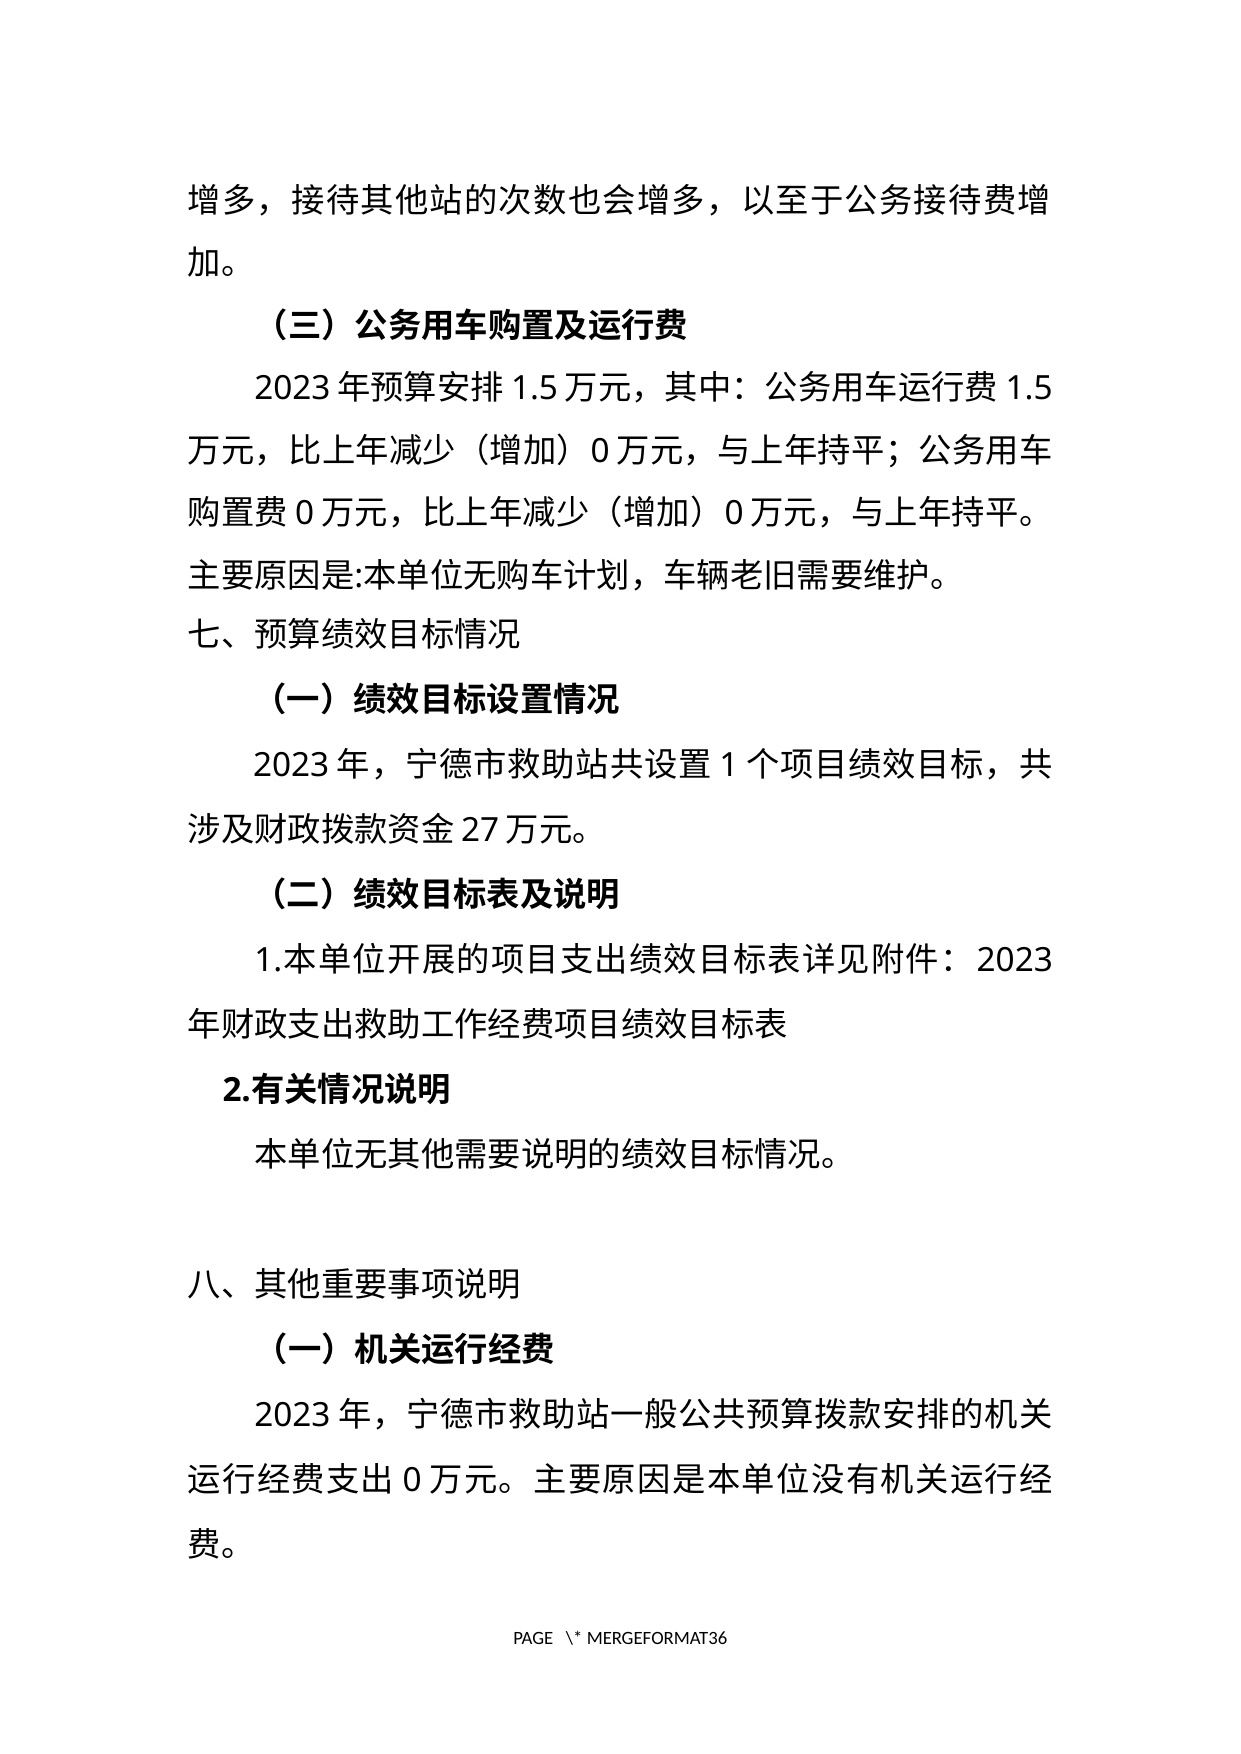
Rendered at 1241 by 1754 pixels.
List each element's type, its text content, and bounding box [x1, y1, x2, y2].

text （一）机关运行经费 [187, 1314, 1053, 1379]
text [187, 162, 1053, 287]
text 2023年预算安排1.5万元，其中：公务用车运行费1.5万元，比上年减少（增加）0万元，与上年持平；公务用车购置费0万元，比上年减少（增加）0万元，与上年持平。主要原因是:本单位无购车计划，车辆老旧需要维护。 [187, 349, 1053, 599]
text （二）绩效目标表及说明 [187, 859, 1053, 924]
text 1.本单位开展的项目支出绩效目标表详见附件：2023年财政支出救助工作经费项目绩效目标表 [187, 924, 1053, 1054]
text 八、其他重要事项说明 [187, 1249, 1053, 1314]
text 2.有关情况说明 [187, 1054, 1053, 1119]
text 本单位无其他需要说明的绩效目标情况。 [187, 1119, 1053, 1184]
text 七、预算绩效目标情况 [187, 599, 1053, 664]
text （一）绩效目标设置情况 [187, 664, 1053, 729]
text 2023年，宁德市救助站一般公共预算拨款安排的机关运行经费支出0万元。主要原因是本单位没有机关运行经费。 [187, 1379, 1053, 1574]
text （三）公务用车购置及运行费 [187, 287, 1053, 349]
text 2023年，宁德市救助站共设置1个项目绩效目标，共涉及财政拨款资金27万元。 [187, 729, 1053, 859]
